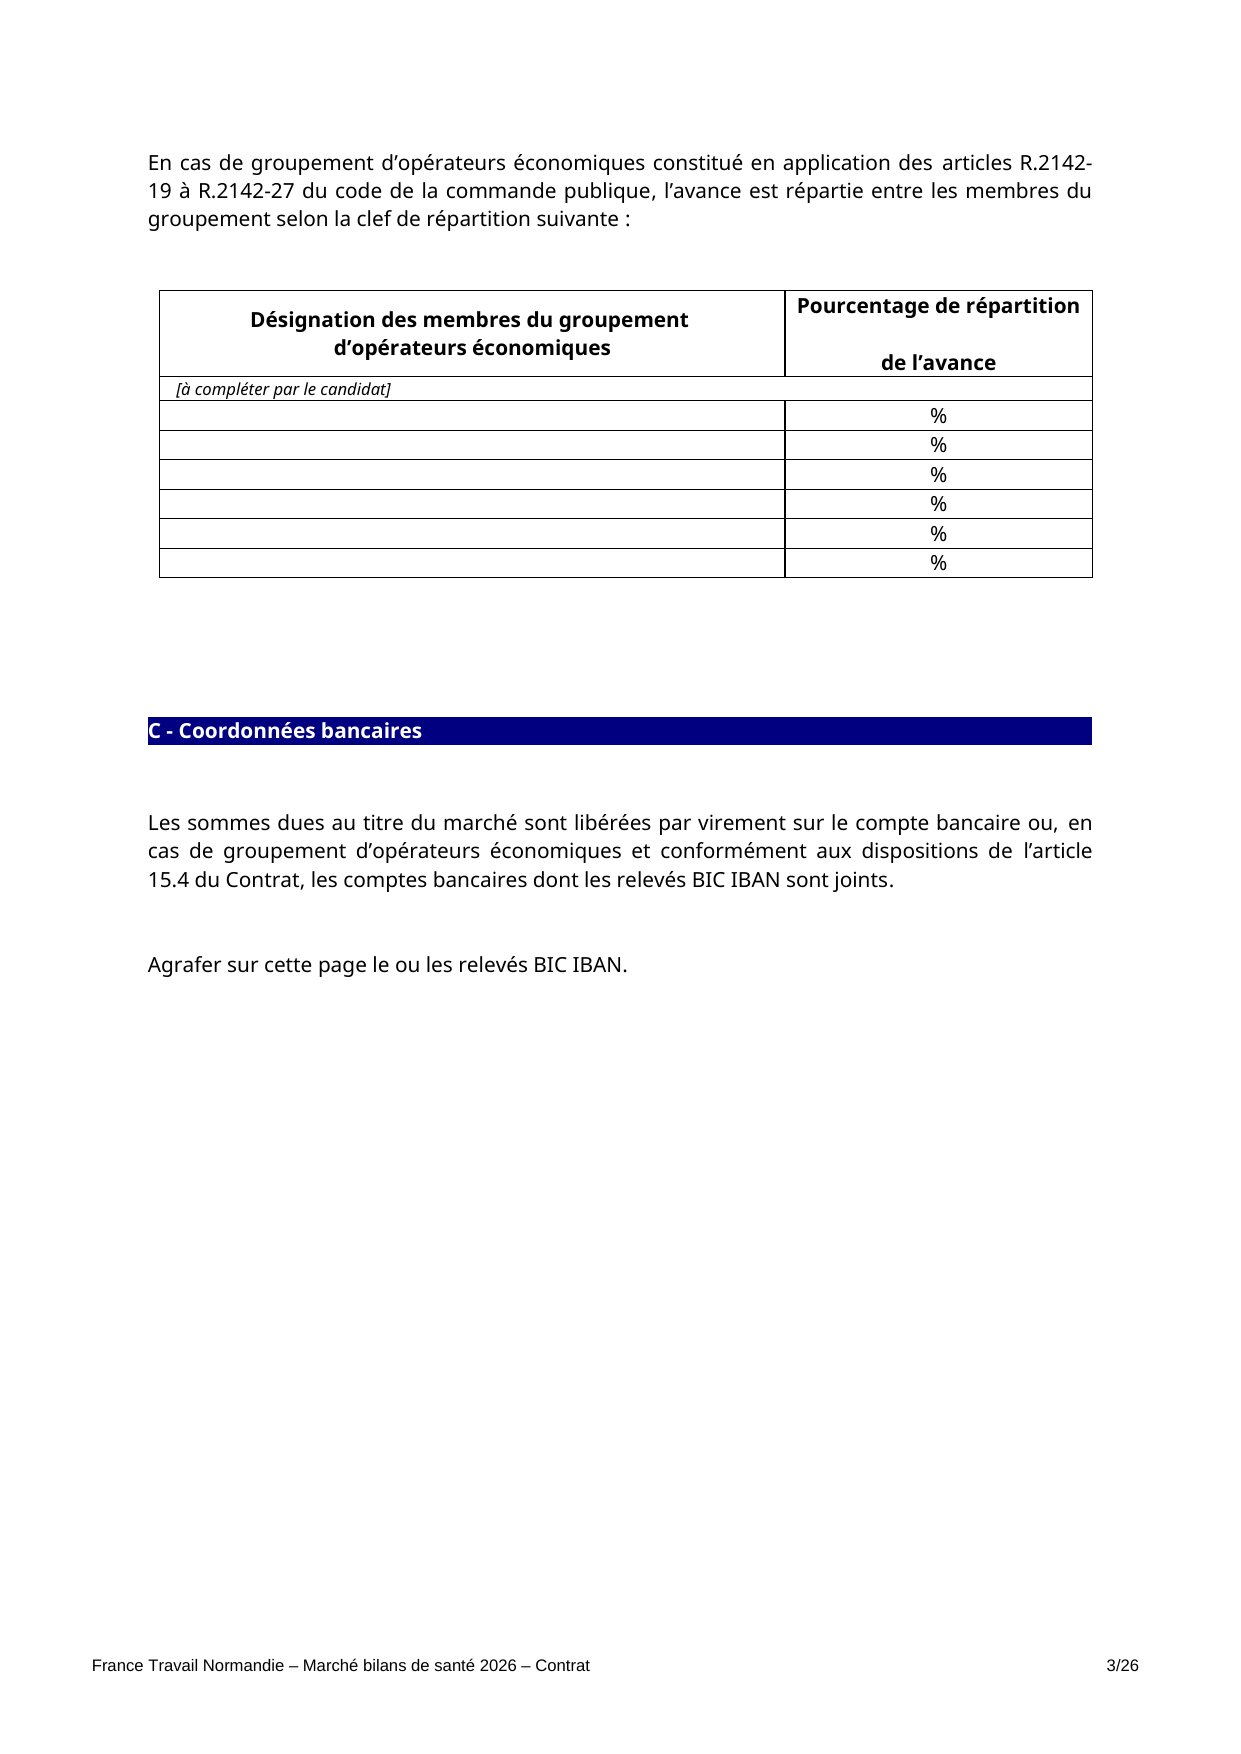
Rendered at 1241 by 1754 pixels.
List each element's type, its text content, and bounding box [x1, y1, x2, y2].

table_header Désignation des membres du groupement d’opérateurs économiques [160, 291, 784, 376]
table_cell % [786, 519, 1092, 547]
text Agrafer sur cette page le ou les relevés BIC IBAN. [148, 950, 1092, 979]
table_cell [160, 431, 784, 459]
table_cell [à compléter par le candidat] [160, 377, 1092, 400]
table_cell % [786, 401, 1092, 429]
table_cell % [786, 490, 1092, 518]
table_header Pourcentage de répartition de l’avance [786, 291, 1092, 376]
table_cell [160, 401, 784, 429]
table_cell % [786, 460, 1092, 488]
subtitle C - Coordonnées bancaires [148, 717, 1092, 745]
table_cell % [786, 431, 1092, 459]
table_cell [160, 490, 784, 518]
table_cell [160, 519, 784, 547]
table_cell % [786, 549, 1092, 577]
table_cell [160, 549, 784, 577]
text En cas de groupement d’opérateurs économiques constitué en application des articles R.2142-19 à R.2142-27 du code de la commande publique, l’avance est répartie entre les membres du groupement selon la clef de répartition suivante : [148, 148, 1092, 233]
text Les sommes dues au titre du marché sont libérées par virement sur le compte bancaire ou, en cas de groupement d’opérateurs économiques et conformément aux dispositions de l’article 15.4 du Contrat, les comptes bancaires dont les relevés BIC IBAN sont joints. [148, 808, 1092, 893]
table_cell [160, 460, 784, 488]
